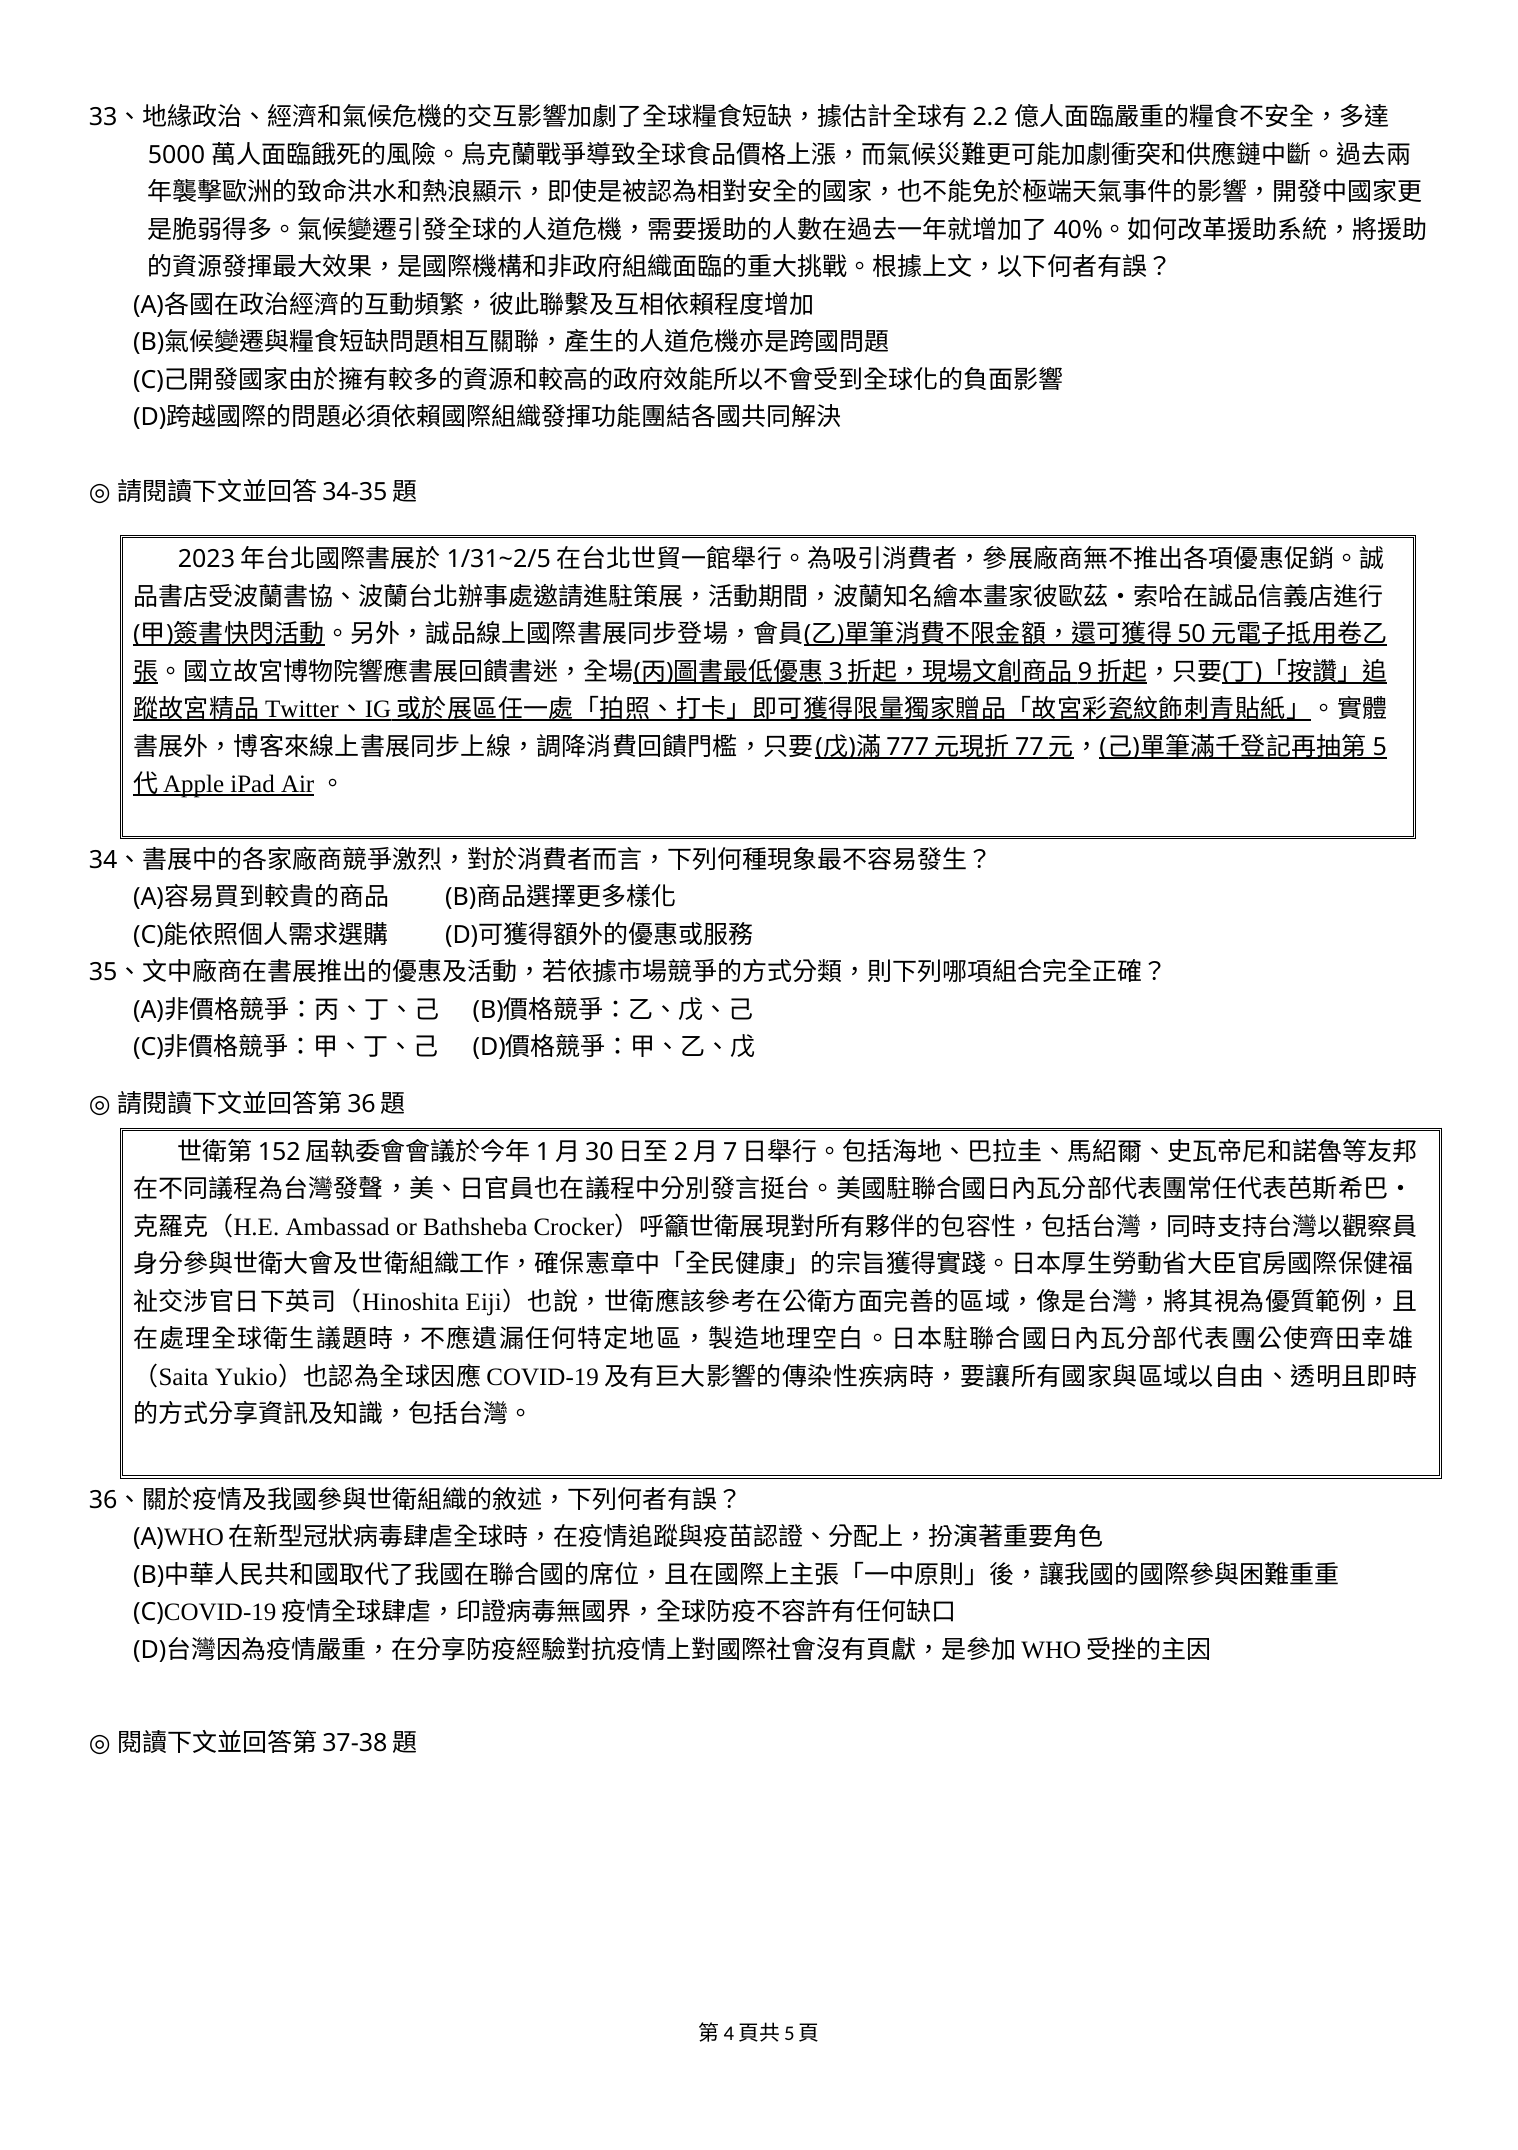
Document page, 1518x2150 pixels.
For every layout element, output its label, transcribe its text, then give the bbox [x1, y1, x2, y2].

text (C)能依照個人需求選購 (D)可獲得額外的優惠或服務 [133, 914, 1429, 951]
text (D)台灣因為疫情嚴重，在分享防疫經驗對抗疫情上對國際社會沒有頁獻，是參加WHO受挫的主因 [133, 1628, 1429, 1666]
text 36、關於疫情及我國參與世衛組織的敘述，下列何者有誤？ [89, 1478, 1429, 1516]
text (A)各國在政治經濟的互動頻繁，彼此聯繫及互相依賴程度增加 [133, 283, 1429, 321]
text (A)容易買到較貴的商品 (B)商品選擇更多樣化 [133, 876, 1429, 914]
text ◎ 請閱讀下文並回答第36題 [89, 1082, 1429, 1120]
table_header 2023年台北國際書展於1/31~2/5在台北世貿一館舉行。為吸引消費者，參展廠商無不推出各項優惠促銷。誠品書店受波蘭書協、波蘭台北辦事處邀請進駐策展，活動期間，波蘭知名繪本畫家彼歐茲‧索哈在誠品信義店進行(甲)簽書快閃活動。另外，誠品線上國際書展同步登場，會員(乙)單筆消費不限金額，還可獲得50元電子抵用卷乙張。國立故宮博物院響應書展回饋書迷，全場(丙)圖書最低優惠3折起，現場文創商品9折起，只要(丁)「按讚」追蹤故宮精品Twitter、IG或於展區任一處「拍照、打卡」即可獲得限量獨家贈品「故宮彩瓷紋飾刺青貼紙」。實體書展外，博客來線上書展同步上線，調降消費回饋門檻，只要(戊)滿777元現折77元，(己)單筆滿千登記再抽第5代Apple iPad Air 。 [123, 538, 1413, 836]
text 33、地緣政治、經濟和氣候危機的交互影響加劇了全球糧食短缺，據估計全球有2.2 億人面臨嚴重的糧食不安全，多達 5000 萬人面臨餓死的風險。烏克蘭戰爭導致全球食品價格上漲，而氣候災難更可能加劇衝突和供應鏈中斷。過去兩年襲擊歐洲的致命洪水和熱浪顯示，即使是被認為相對安全的國家，也不能免於極端天氣事件的影響，開發中國家更是脆弱得多。氣候變遷引發全球的人道危機，需要援助的人數在過去一年就增加了 40%。如何改革援助系統，將援助的資源發揮最大效果，是國際機構和非政府組織面臨的重大挑戰。根據上文，以下何者有誤？ [89, 96, 1429, 283]
text (C)己開發國家由於擁有較多的資源和較高的政府效能所以不會受到全球化的負面影響 [133, 358, 1429, 396]
text ◎ 請閱讀下文並回答34-35題 [89, 452, 1429, 527]
text (A)非價格競爭：丙、丁、己 (B)價格競爭：乙、戊、己 [133, 989, 1429, 1026]
text (A)WHO在新型冠狀病毒肆虐全球時，在疫情追蹤與疫苗認證、分配上，扮演著重要角色 [133, 1516, 1429, 1553]
text (C)COVID-19疫情全球肆虐，印證病毒無國界，全球防疫不容許有任何缺口 [133, 1591, 1429, 1628]
text (B)中華人民共和國取代了我國在聯合國的席位，且在國際上主張「一中原則」後，讓我國的國際參與困難重重 [133, 1553, 1429, 1591]
table_header 世衛第152屆執委會會議於今年1月30日至2月7日舉行。包括海地、巴拉圭、馬紹爾、史瓦帝尼和諾魯等友邦在不同議程為台灣發聲，美、日官員也在議程中分別發言挺台。美國駐聯合國日內瓦分部代表團常任代表芭斯希巴‧克羅克（H.E. Ambassad or Bathsheba Crocker）呼籲世衛展現對所有夥伴的包容性，包括台灣，同時支持台灣以觀察員身分參與世衛大會及世衛組織工作，確保憲章中「全民健康」的宗旨獲得實踐。日本厚生勞動省大臣官房國際保健福祉交涉官日下英司（Hinoshita Eiji）也說，世衛應該參考在公衛方面完善的區域，像是台灣，將其視為優質範例，且在處理全球衛生議題時，不應遺漏任何特定地區，製造地理空白。日本駐聯合國日內瓦分部代表團公使齊田幸雄（Saita Yukio）也認為全球因應COVID-19及有巨大影響的傳染性疾病時，要讓所有國家與區域以自由、透明且即時的方式分享資訊及知識，包括台灣。 [123, 1131, 1439, 1475]
text (D)跨越國際的問題必須依賴國際組織發揮功能團結各國共同解決 [133, 396, 1429, 433]
text (B)氣候變遷與糧食短缺問題相互關聯，產生的人道危機亦是跨國問題 [133, 321, 1429, 358]
text (C)非價格競爭：甲、丁、己 (D)價格競爭：甲、乙、戊 [133, 1026, 1429, 1064]
text ◎ 閱讀下文並回答第37-38題 [89, 1722, 1429, 1760]
text 35、文中廠商在書展推出的優惠及活動，若依據市場競爭的方式分類，則下列哪項組合完全正確？ [89, 951, 1429, 989]
text 34、書展中的各家廠商競爭激烈，對於消費者而言，下列何種現象最不容易發生？ [89, 839, 1429, 876]
